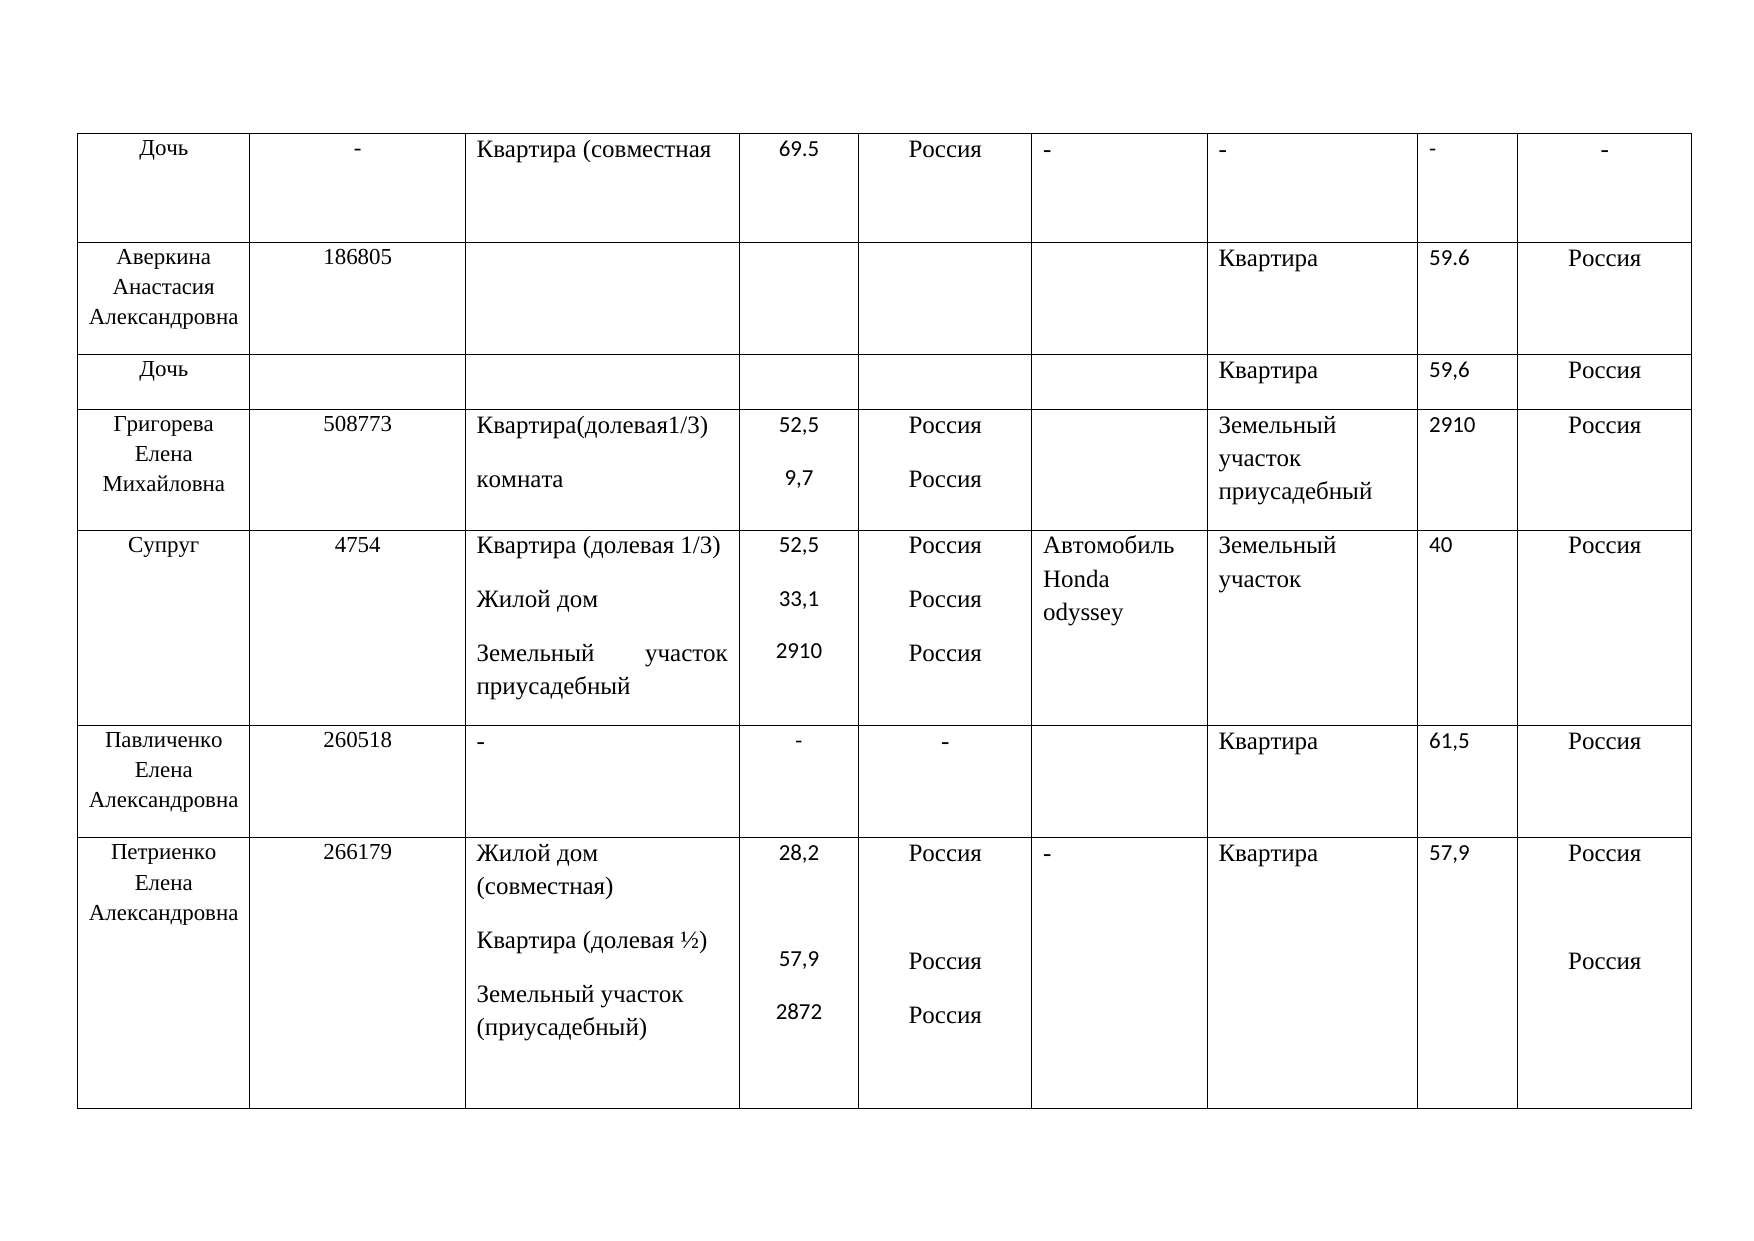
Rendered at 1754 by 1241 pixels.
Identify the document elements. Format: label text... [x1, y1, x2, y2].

table_cell [859, 243, 1031, 354]
table_cell [466, 243, 739, 354]
table_cell Аверкина Анастасия Александровна [78, 243, 249, 354]
table_cell - [1518, 134, 1691, 242]
table_cell 28,2 57,9 2872 [740, 838, 858, 1108]
table_cell 52,5 9,7 [740, 410, 858, 529]
table_cell Россия [859, 134, 1031, 242]
table_cell - [1208, 134, 1417, 242]
table_cell Дочь [78, 134, 249, 242]
table_cell - [466, 726, 739, 837]
table_cell Россия [1518, 355, 1691, 409]
table_cell Квартира (долевая 1/3) Жилой дом Земельный участок приусадебный [466, 531, 739, 725]
table_cell - [250, 134, 465, 242]
table_cell [859, 355, 1031, 409]
table_cell Земельный участок приусадебный [1208, 410, 1417, 529]
table_cell [1032, 355, 1207, 409]
table_cell [740, 243, 858, 354]
table_cell Россия Россия Россия [859, 838, 1031, 1108]
table_cell 186805 [250, 243, 465, 354]
table_cell [1032, 243, 1207, 354]
table_cell Россия Россия Россия [859, 531, 1031, 725]
table_cell Квартира [1208, 838, 1417, 1108]
table_cell Дочь [78, 355, 249, 409]
table_cell [466, 355, 739, 409]
table_cell Россия [1518, 410, 1691, 529]
table_cell [250, 355, 465, 409]
table_cell Григорева Елена Михайловна [78, 410, 249, 529]
table_cell Земельный участок [1208, 531, 1417, 725]
table_cell Россия [1518, 726, 1691, 837]
table_cell Россия Россия [859, 410, 1031, 529]
table_cell 266179 [250, 838, 465, 1108]
table_cell Россия [1518, 243, 1691, 354]
table_cell 260518 [250, 726, 465, 837]
table_cell [740, 355, 858, 409]
table_cell Россия [1518, 531, 1691, 725]
table_cell - [859, 726, 1031, 837]
table_cell Квартира(долевая1/3) комната [466, 410, 739, 529]
table_cell Квартира (совместная [466, 134, 739, 242]
table_cell - [1032, 838, 1207, 1108]
table_cell Квартира [1208, 355, 1417, 409]
table_cell Россия Россия [1518, 838, 1691, 1108]
table_cell 4754 [250, 531, 465, 725]
table_cell Супруг [78, 531, 249, 725]
table_cell Автомобиль Honda odyssey [1032, 531, 1207, 725]
table_cell - [1418, 134, 1517, 242]
table_cell 59,6 [1418, 355, 1517, 409]
table_cell 52,5 33,1 2910 [740, 531, 858, 725]
table_cell - [1032, 134, 1207, 242]
table_cell Петриенко Елена Александровна [78, 838, 249, 1108]
table_cell [1032, 410, 1207, 529]
table_cell 57,9 [1418, 838, 1517, 1108]
table_cell 59.6 [1418, 243, 1517, 354]
table_cell Жилой дом (совместная) Квартира (долевая ½) Земельный участок (приусадебный) [466, 838, 739, 1108]
table_cell [1032, 726, 1207, 837]
table_cell 40 [1418, 531, 1517, 725]
table_cell - [740, 726, 858, 837]
table_cell Павличенко Елена Александровна [78, 726, 249, 837]
table_cell Квартира [1208, 726, 1417, 837]
table_cell Квартира [1208, 243, 1417, 354]
table_cell 2910 [1418, 410, 1517, 529]
table_cell 508773 [250, 410, 465, 529]
table_cell 69.5 [740, 134, 858, 242]
table_cell 61,5 [1418, 726, 1517, 837]
